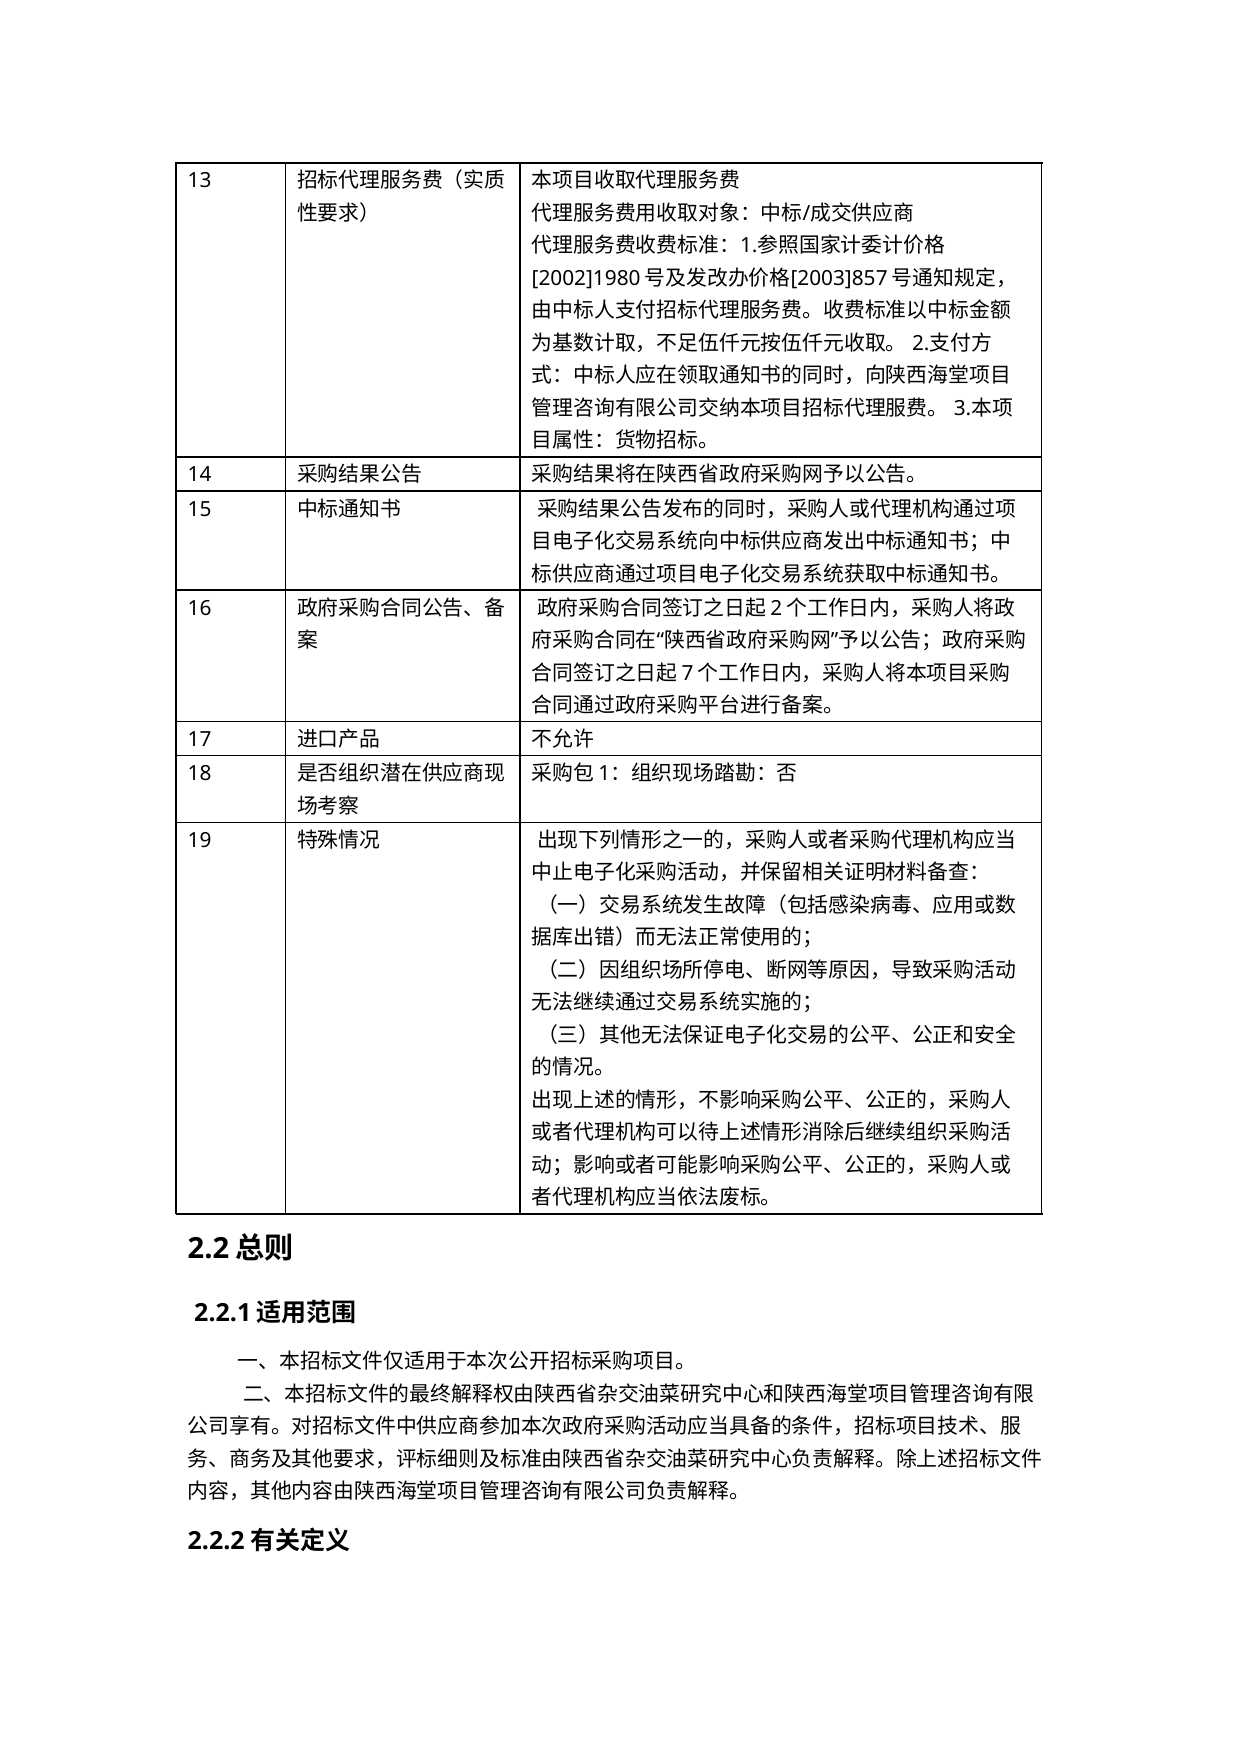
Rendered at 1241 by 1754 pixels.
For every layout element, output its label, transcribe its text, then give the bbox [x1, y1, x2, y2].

table_cell 本项目收取代理服务费 代理服务费用收取对象：中标/成交供应商 代理服务费收费标准：1.参照国家计委计价格[2002]1980号及发改办价格[2003]857号通知规定，由中标人支付招标代理服务费。收费标准以中标金额为基数计取，不足伍仟元按伍仟元收取。 2.支付方式：中标人应在领取通知书的同时，向陕西海堂项目管理咨询有限公司交纳本项目招标代理服费。 3.本项目属性：货物招标。 [521, 164, 1041, 456]
table_cell 出现下列情形之一的，采购人或者采购代理机构应当中止电子化采购活动，并保留相关证明材料备查： （一）交易系统发生故障（包括感染病毒、应用或数据库出错）而无法正常使用的； （二）因组织场所停电、断网等原因，导致采购活动无法继续通过交易系统实施的； （三）其他无法保证电子化交易的公平、公正和安全的情况。 出现上述的情形，不影响采购公平、公正的，采购人或者代理机构可以待上述情形消除后继续组织采购活动；影响或者可能影响采购公平、公正的，采购人或者代理机构应当依法废标。 [521, 823, 1041, 1213]
table_cell 14 [177, 458, 285, 490]
text 2.2.1适用范围 [187, 1279, 1053, 1344]
text 一、本招标文件仅适用于本次公开招标采购项目。 [187, 1344, 1053, 1377]
table_cell 进口产品 [286, 722, 519, 755]
table_cell 中标通知书 [286, 492, 519, 589]
text 二、本招标文件的最终解释权由陕西省杂交油菜研究中心和陕西海堂项目管理咨询有限公司享有。对招标文件中供应商参加本次政府采购活动应当具备的条件，招标项目技术、服务、商务及其他要求，评标细则及标准由陕西省杂交油菜研究中心负责解释。除上述招标文件内容，其他内容由陕西海堂项目管理咨询有限公司负责解释。 [187, 1377, 1053, 1507]
table_cell 不允许 [521, 722, 1041, 755]
table_cell 政府采购合同签订之日起2个工作日内，采购人将政府采购合同在“陕西省政府采购网”予以公告；政府采购合同签订之日起7个工作日内，采购人将本项目采购合同通过政府采购平台进行备案。 [521, 591, 1041, 721]
table_cell 招标代理服务费（实质性要求） [286, 164, 519, 456]
table_cell 采购结果公告发布的同时，采购人或代理机构通过项目电子化交易系统向中标供应商发出中标通知书；中标供应商通过项目电子化交易系统获取中标通知书。 [521, 492, 1041, 589]
table_cell 采购结果将在陕西省政府采购网予以公告。 [521, 458, 1041, 490]
text 2.2.2有关定义 [187, 1507, 1053, 1572]
table_cell 17 [177, 722, 285, 755]
table_cell 采购结果公告 [286, 458, 519, 490]
table_cell 是否组织潜在供应商现场考察 [286, 756, 519, 821]
table_cell 政府采购合同公告、备案 [286, 591, 519, 721]
table_cell 19 [177, 823, 285, 1213]
text 2.2总则 [187, 1214, 1053, 1279]
table_cell 18 [177, 756, 285, 821]
table_cell 采购包1：组织现场踏勘：否 [521, 756, 1041, 821]
table_cell 13 [177, 164, 285, 456]
table_cell 15 [177, 492, 285, 589]
table_cell 16 [177, 591, 285, 721]
table_cell 特殊情况 [286, 823, 519, 1213]
